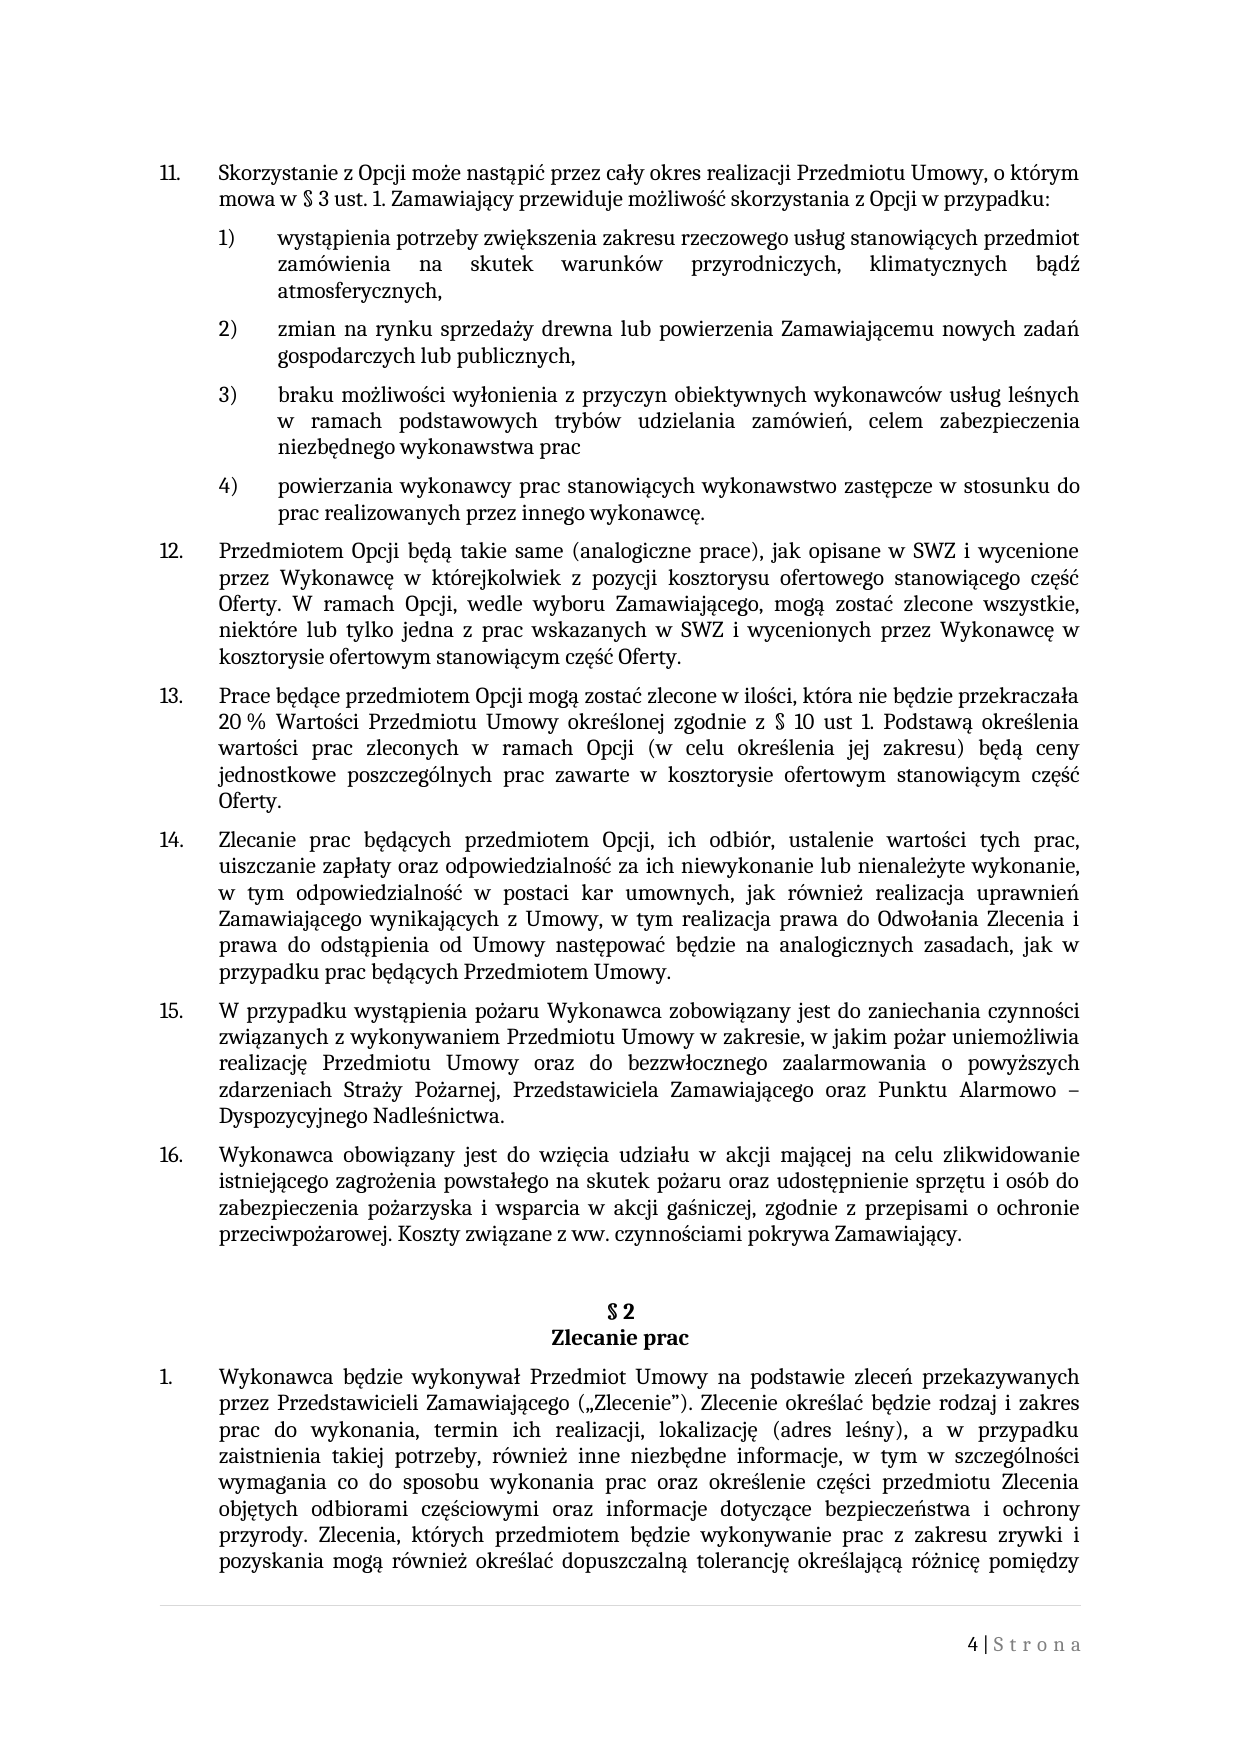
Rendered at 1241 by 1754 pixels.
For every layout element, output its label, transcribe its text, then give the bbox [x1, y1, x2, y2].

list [159, 1364, 1081, 1574]
list Przedmiotem Opcji będą takie same (analogiczne prace), jak opisane w SWZ i wycenione przez Wykonawcę w którejkolwiek z pozycji kosztorysu ofertowego stanowiącego część Oferty. W ramach Opcji, wedle wyboru Zamawiającego, mogą zostać zlecone wszystkie, niektóre lub tylko jedna z prac wskazanych w SWZ i wycenionych przez Wykonawcę w kosztorysie ofertowym stanowiącym część Oferty. [159, 538, 1081, 670]
list Prace będące przedmiotem Opcji mogą zostać zlecone w ilości, która nie będzie przekraczała 20 % Wartości Przedmiotu Umowy określonej zgodnie z § 10 ust 1. Podstawą określenia wartości prac zleconych w ramach Opcji (w celu określenia jej zakresu) będą ceny jednostkowe poszczególnych prac zawarte w kosztorysie ofertowym stanowiącym część Oferty. [159, 682, 1081, 814]
text § 2 Zlecanie prac [159, 1298, 1081, 1351]
list powierzania wykonawcy prac stanowiących wykonawstwo zastępcze w stosunku do prac realizowanych przez innego wykonawcę. [218, 473, 1081, 526]
list Zlecanie prac będących przedmiotem Opcji, ich odbiór, ustalenie wartości tych prac, uiszczanie zapłaty oraz odpowiedzialność za ich niewykonanie lub nienależyte wykonanie, w tym odpowiedzialność w postaci kar umownych, jak również realizacja uprawnień Zamawiającego wynikających z Umowy, w tym realizacja prawa do Odwołania Zlecenia i prawa do odstąpienia od Umowy następować będzie na analogicznych zasadach, jak w przypadku prac będących Przedmiotem Umowy. [159, 827, 1081, 985]
list zmian na rynku sprzedaży drewna lub powierzenia Zamawiającemu nowych zadań gospodarczych lub publicznych, [218, 316, 1081, 369]
list Wykonawca obowiązany jest do wzięcia udziału w akcji mającej na celu zlikwidowanie istniejącego zagrożenia powstałego na skutek pożaru oraz udostępnienie sprzętu i osób do zabezpieczenia pożarzyska i wsparcia w akcji gaśniczej, zgodnie z przepisami o ochronie przeciwpożarowej. Koszty związane z ww. czynnościami pokrywa Zamawiający. [159, 1142, 1081, 1247]
list wystąpienia potrzeby zwiększenia zakresu rzeczowego usług stanowiących przedmiot zamówienia na skutek warunków przyrodniczych, klimatycznych bądź atmosferycznych, [218, 225, 1081, 304]
list braku możliwości wyłonienia z przyczyn obiektywnych wykonawców usług leśnych w ramach podstawowych trybów udzielania zamówień, celem zabezpieczenia niezbędnego wykonawstwa prac [218, 381, 1081, 461]
list W przypadku wystąpienia pożaru Wykonawca zobowiązany jest do zaniechania czynności związanych z wykonywaniem Przedmiotu Umowy w zakresie, w jakim pożar uniemożliwia realizację Przedmiotu Umowy oraz do bezzwłocznego zaalarmowania o powyższych zdarzeniach Straży Pożarnej, Przedstawiciela Zamawiającego oraz Punktu Alarmowo – Dyspozycyjnego Nadleśnictwa. [159, 997, 1081, 1129]
list Skorzystanie z Opcji może nastąpić przez cały okres realizacji Przedmiotu Umowy, o którym mowa w § 3 ust. 1. Zamawiający przewiduje możliwość skorzystania z Opcji w przypadku: [159, 159, 1081, 212]
